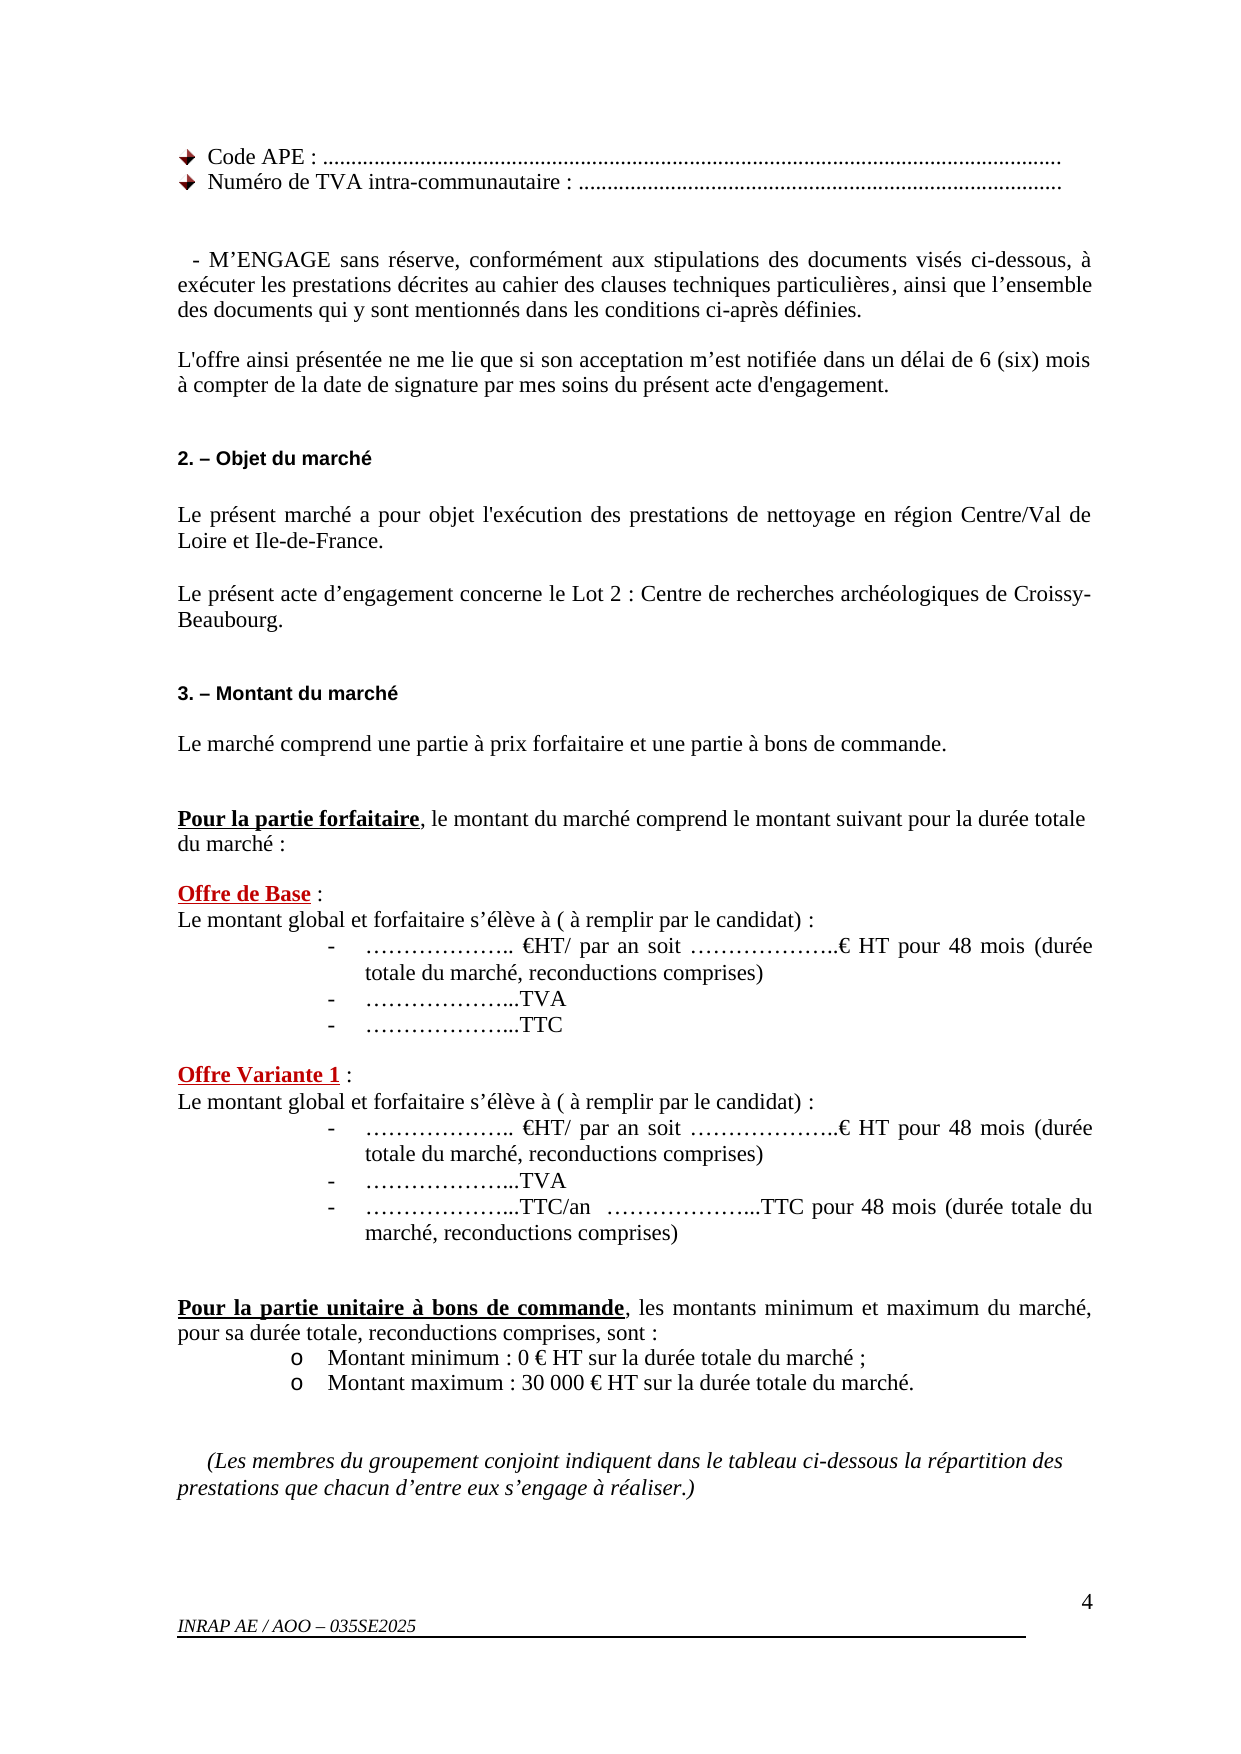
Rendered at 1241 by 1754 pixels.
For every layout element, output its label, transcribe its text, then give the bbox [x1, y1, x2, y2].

list ………………...TTC/an ………………...TTC pour 48 mois (durée totale du marché, reconductions comprises) [327, 1193, 1093, 1246]
picture [178, 173, 195, 190]
picture [178, 148, 195, 165]
list ………………...TVA [327, 1167, 1093, 1193]
list Code APE : [177, 144, 1093, 169]
list Montant maximum : 30 000 € HT sur la durée totale du marché. [290, 1371, 1093, 1396]
list Montant minimum : 0 € HT sur la durée totale du marché ; [290, 1346, 1093, 1371]
text Le montant global et forfaitaire s’élève à ( à remplir par le candidat) : [177, 906, 1093, 932]
list ………………...TVA [327, 985, 1093, 1011]
text (Les membres du groupement conjoint indiquent dans le tableau ci-dessous la répartition des prestations que chacun d’entre eux s’engage à réaliser.) [177, 1447, 1093, 1500]
subtitle 2. – Objet du marché [177, 447, 1093, 470]
list Numéro de TVA intra-communautaire : [177, 169, 1093, 194]
text Pour la partie unitaire à bons de commande, les montants minimum et maximum du marché, pour sa durée totale, reconductions comprises, sont : [177, 1296, 1093, 1346]
text Le présent marché a pour objet l'exécution des prestations de nettoyage en région Centre/Val de Loire et Ile-de-France. [177, 501, 1093, 554]
text Le présent acte d’engagement concerne le Lot 2 : Centre de recherches archéologiques de Croissy-Beaubourg. [177, 580, 1093, 633]
text Pour la partie forfaitaire, le montant du marché comprend le montant suivant pour la durée totale du marché : [177, 806, 1093, 856]
list ……………….. €HT/ par an soit ………………..€ HT pour 48 mois (durée totale du marché, reconductions comprises) [327, 1114, 1093, 1167]
text Offre Variante 1 : [177, 1063, 1093, 1088]
text Le montant global et forfaitaire s’élève à ( à remplir par le candidat) : [177, 1088, 1093, 1114]
text Le marché comprend une partie à prix forfaitaire et une partie à bons de commande. [177, 729, 1093, 756]
text - M’ENGAGE sans réserve, conformément aux stipulations des documents visés ci-dessous, à exécuter les prestations décrites au cahier des clauses techniques particulières, ainsi que l’ensemble des documents qui y sont mentionnés dans les conditions ci-après définies. [177, 247, 1093, 322]
list ………………...TTC [327, 1011, 1093, 1038]
list ……………….. €HT/ par an soit ………………..€ HT pour 48 mois (durée totale du marché, reconductions comprises) [327, 932, 1093, 985]
subtitle 3. – Montant du marché [177, 682, 1093, 704]
text L'offre ainsi présentée ne me lie que si son acceptation m’est notifiée dans un délai de 6 (six) mois à compter de la date de signature par mes soins du présent acte d'engagement. [177, 347, 1093, 397]
text Offre de Base : [177, 881, 1093, 906]
